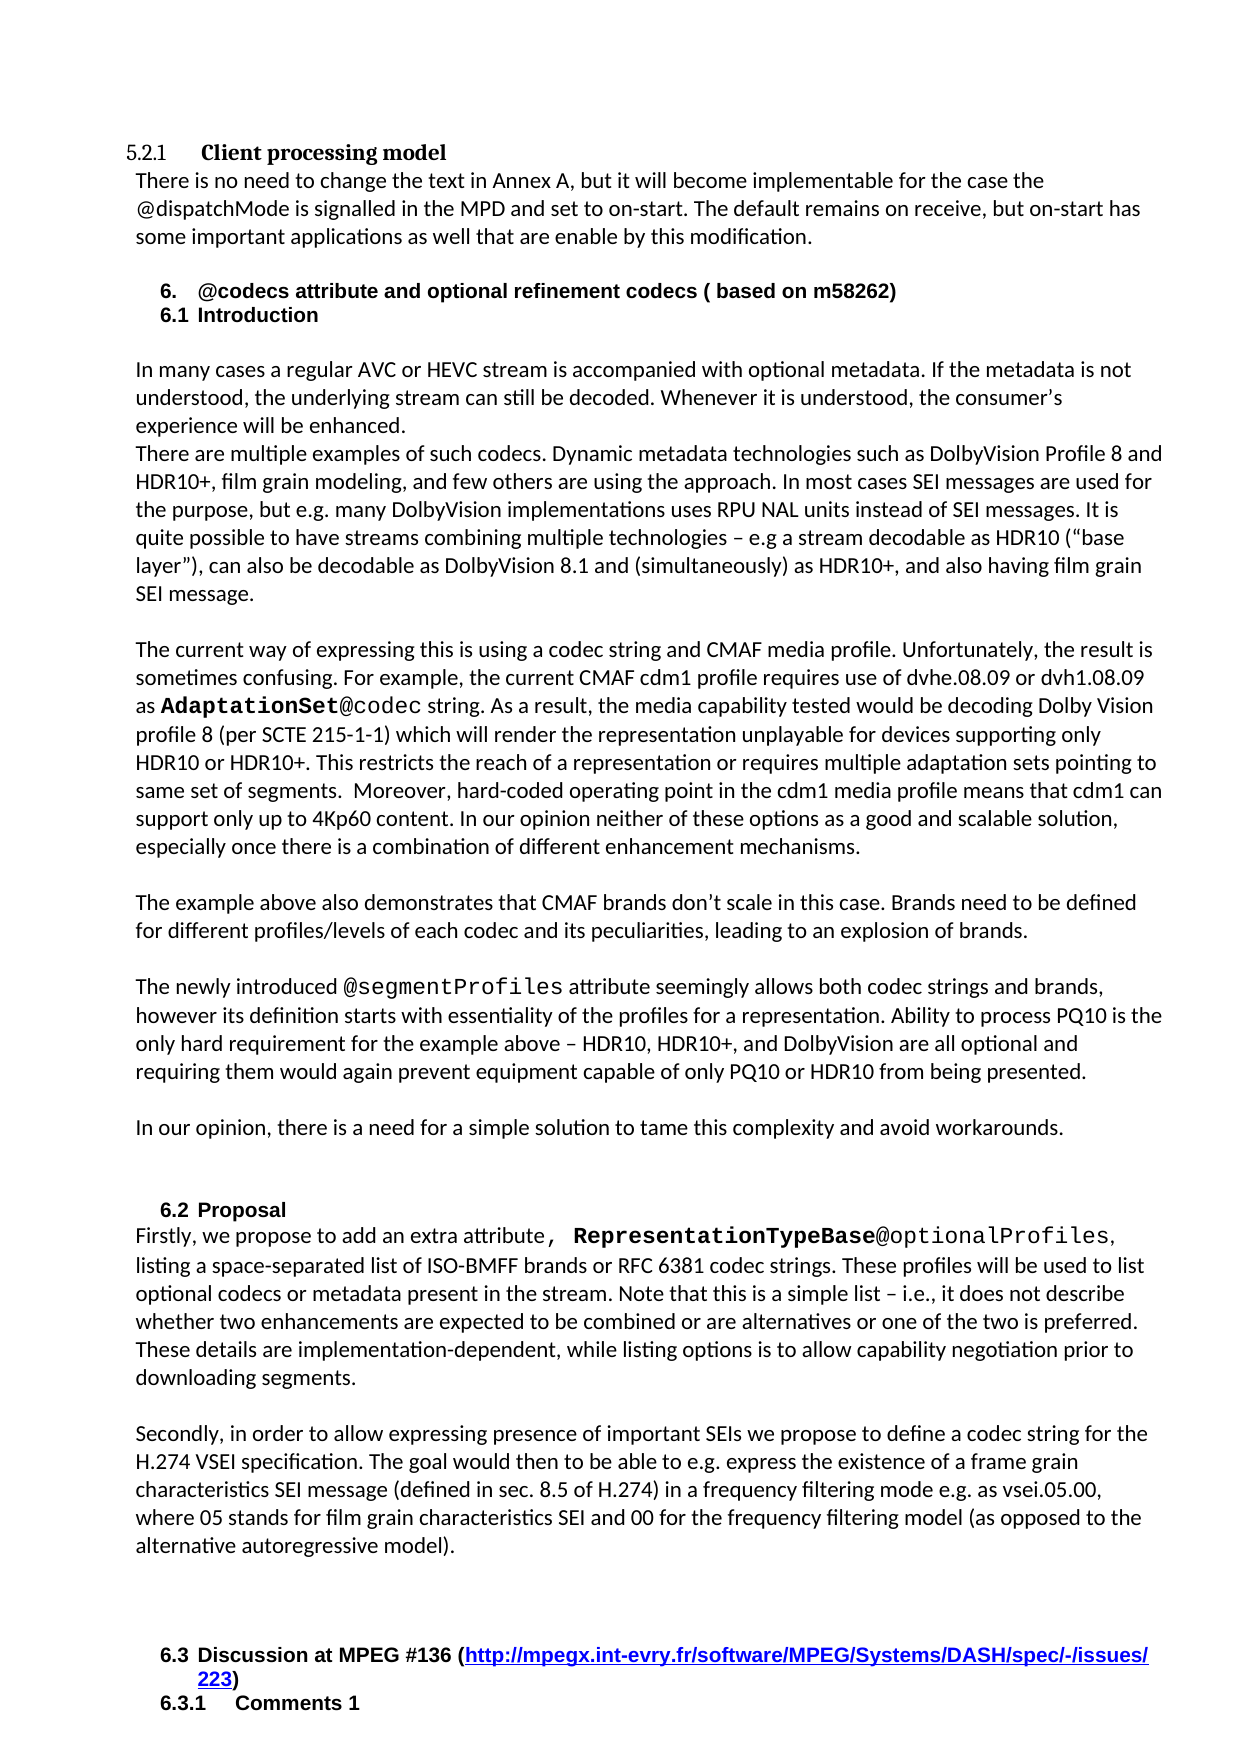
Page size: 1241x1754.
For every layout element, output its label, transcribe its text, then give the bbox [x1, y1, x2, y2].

subtitle @codecs attribute and optional refinement codecs ( based on m58262) [160, 279, 1166, 303]
text Firstly, we propose to add an extra attribute, RepresentationTypeBase@optionalProfiles, listing a space-separated list of ISO-BMFF brands or RFC 6381 codec strings. These profiles will be used to list optional codecs or metadata present in the stream. Note that this is a simple list – i.e., it does not describe whether two enhancements are expected to be combined or are alternatives or one of the two is preferred. These details are implementation-dependent, while listing options is to allow capability negotiation prior to downloading segments. [135, 1222, 1166, 1391]
subtitle Client processing model [126, 139, 1166, 166]
text The current way of expressing this is using a codec string and CMAF media profile. Unfortunately, the result is sometimes confusing. For example, the current CMAF cdm1 profile requires use of dvhe.08.09 or dvh1.08.09 as AdaptationSet@codec string. As a result, the media capability tested would be decoding Dolby Vision profile 8 (per SCTE 215-1-1) which will render the representation unplayable for devices supporting only HDR10 or HDR10+. This restricts the reach of a representation or requires multiple adaptation sets pointing to same set of segments. Moreover, hard-coded operating point in the cdm1 media profile means that cdm1 can support only up to 4Kp60 content. In our opinion neither of these options as a good and scalable solution, especially once there is a combination of different enhancement mechanisms. [135, 635, 1166, 860]
text There is no need to change the text in Annex A, but it will become implementable for the case the @dispatchMode is signalled in the MPD and set to on-start. The default remains on receive, but on-start has some important applications as well that are enable by this modification. [135, 166, 1166, 250]
text Secondly, in order to allow expressing presence of important SEIs we propose to define a codec string for the H.274 VSEI specification. The goal would then to be able to e.g. express the existence of a frame grain characteristics SEI message (defined in sec. 8.5 of H.274) in a frequency filtering mode e.g. as vsei.05.00, where 05 stands for film grain characteristics SEI and 00 for the frequency filtering model (as opposed to the alternative autoregressive model). [135, 1419, 1166, 1559]
subtitle Discussion at MPEG #136 (http://mpegx.int-evry.fr/software/MPEG/Systems/DASH/spec/-/issues/223) [160, 1643, 1166, 1691]
text In many cases a regular AVC or HEVC stream is accompanied with optional metadata. If the metadata is not understood, the underlying stream can still be decoded. Whenever it is understood, the consumer’s experience will be enhanced. [135, 355, 1166, 439]
text The newly introduced @segmentProfiles attribute seemingly allows both codec strings and brands, however its definition starts with essentiality of the profiles for a representation. Ability to process PQ10 is the only hard requirement for the example above – HDR10, HDR10+, and DolbyVision are all optional and requiring them would again prevent equipment capable of only PQ10 or HDR10 from being presented. [135, 972, 1166, 1086]
subtitle Comments 1 [160, 1691, 1166, 1715]
text There are multiple examples of such codecs. Dynamic metadata technologies such as DolbyVision Profile 8 and HDR10+, film grain modeling, and few others are using the approach. In most cases SEI messages are used for the purpose, but e.g. many DolbyVision implementations uses RPU NAL units instead of SEI messages. It is quite possible to have streams combining multiple technologies – e.g a stream decodable as HDR10 (“base layer”), can also be decodable as DolbyVision 8.1 and (simultaneously) as HDR10+, and also having film grain SEI message. [135, 439, 1166, 607]
text In our opinion, there is a need for a simple solution to tame this complexity and avoid workarounds. [135, 1113, 1166, 1142]
subtitle Proposal [160, 1198, 1166, 1222]
subtitle Introduction [160, 303, 1166, 327]
text The example above also demonstrates that CMAF brands don’t scale in this case. Brands need to be defined for different profiles/levels of each codec and its peculiarities, leading to an explosion of brands. [135, 888, 1166, 944]
